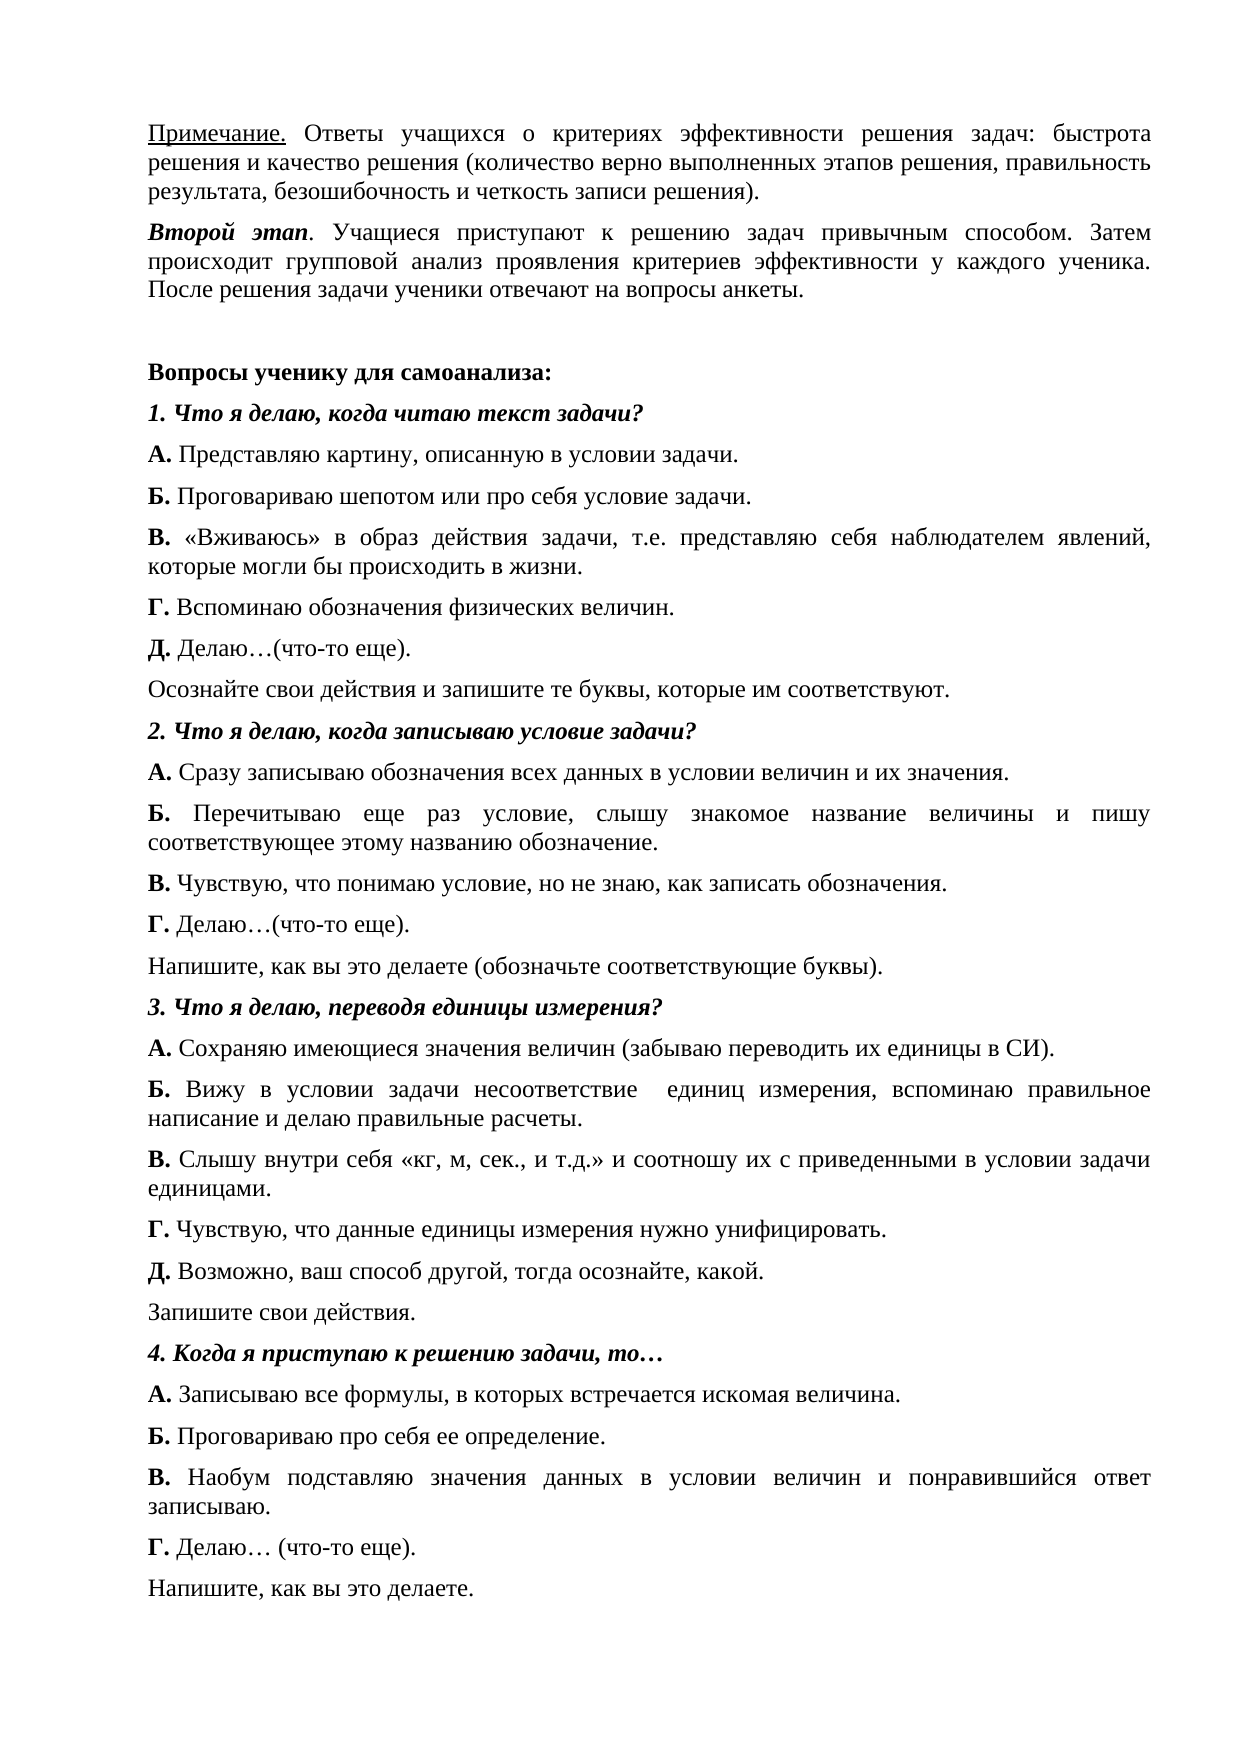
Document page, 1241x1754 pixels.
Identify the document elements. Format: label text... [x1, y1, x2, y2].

text Б. Перечитываю еще раз условие, слышу знакомое название величины и пишу соответствующее этому названию обозначение. [148, 798, 1152, 856]
text А. Сразу записываю обозначения всех данных в условии величин и их значения. [148, 757, 1152, 786]
text В. Чувствую, что понимаю условие, но не знаю, как записать обозначения. [148, 868, 1152, 897]
text 3. Что я делаю, переводя единицы измерения? [148, 992, 1152, 1021]
text Напишите, как вы это делаете (обозначьте соответствующие буквы). [148, 951, 1152, 979]
text А. Представляю картину, описанную в условии задачи. [148, 439, 1152, 468]
text Г. Вспоминаю обозначения физических величин. [148, 592, 1152, 621]
text Запишите свои действия. [148, 1297, 1152, 1326]
text 1. Что я делаю, когда читаю текст задачи? [148, 398, 1152, 427]
text Г. Чувствую, что данные единицы измерения нужно унифицировать. [148, 1214, 1152, 1243]
text Второй этап. Учащиеся приступают к решению задач привычным способом. Затем происходит групповой анализ проявления критериев эффективности у каждого ученика. После решения задачи ученики отвечают на вопросы анкеты. [148, 217, 1152, 303]
text А. Записываю все формулы, в которых встречается искомая величина. [148, 1379, 1152, 1408]
text Б. Вижу в условии задачи несоответствие единиц измерения, вспоминаю правильное написание и делаю правильные расчеты. [148, 1074, 1152, 1132]
text Вопросы ученику для самоанализа: [148, 357, 1152, 386]
text Напишите, как вы это делаете. [148, 1573, 1152, 1602]
text Осознайте свои действия и запишите те буквы, которые им соответствуют. [148, 674, 1152, 703]
text Б. Проговариваю про себя ее определение. [148, 1421, 1152, 1449]
text Д. Делаю…(что-то еще). [148, 633, 1152, 662]
text 2. Что я делаю, когда записываю условие задачи? [148, 716, 1152, 744]
text В. Наобум подставляю значения данных в условии величин и понравившийся ответ записываю. [148, 1462, 1152, 1519]
text В. Слышу внутри себя «кг, м, сек., и т.д.» и соотношу их с приведенными в условии задачи единицами. [148, 1144, 1152, 1202]
text 4. Когда я приступаю к решению задачи, то… [148, 1338, 1152, 1367]
text Г. Делаю…(что-то еще). [148, 909, 1152, 938]
text А. Сохраняю имеющиеся значения величин (забываю переводить их единицы в СИ). [148, 1033, 1152, 1062]
text Б. Проговариваю шепотом или про себя условие задачи. [148, 481, 1152, 509]
text Д. Возможно, ваш способ другой, тогда осознайте, какой. [148, 1256, 1152, 1284]
text Г. Делаю… (что-то еще). [148, 1532, 1152, 1561]
text В. «Вживаюсь» в образ действия задачи, т.е. представляю себя наблюдателем явлений, которые могли бы происходить в жизни. [148, 522, 1152, 579]
text Примечание. Ответы учащихся о критериях эффективности решения задач: быстрота решения и качество решения (количество верно выполненных этапов решения, правильность результата, безошибочность и четкость записи решения). [148, 118, 1152, 204]
